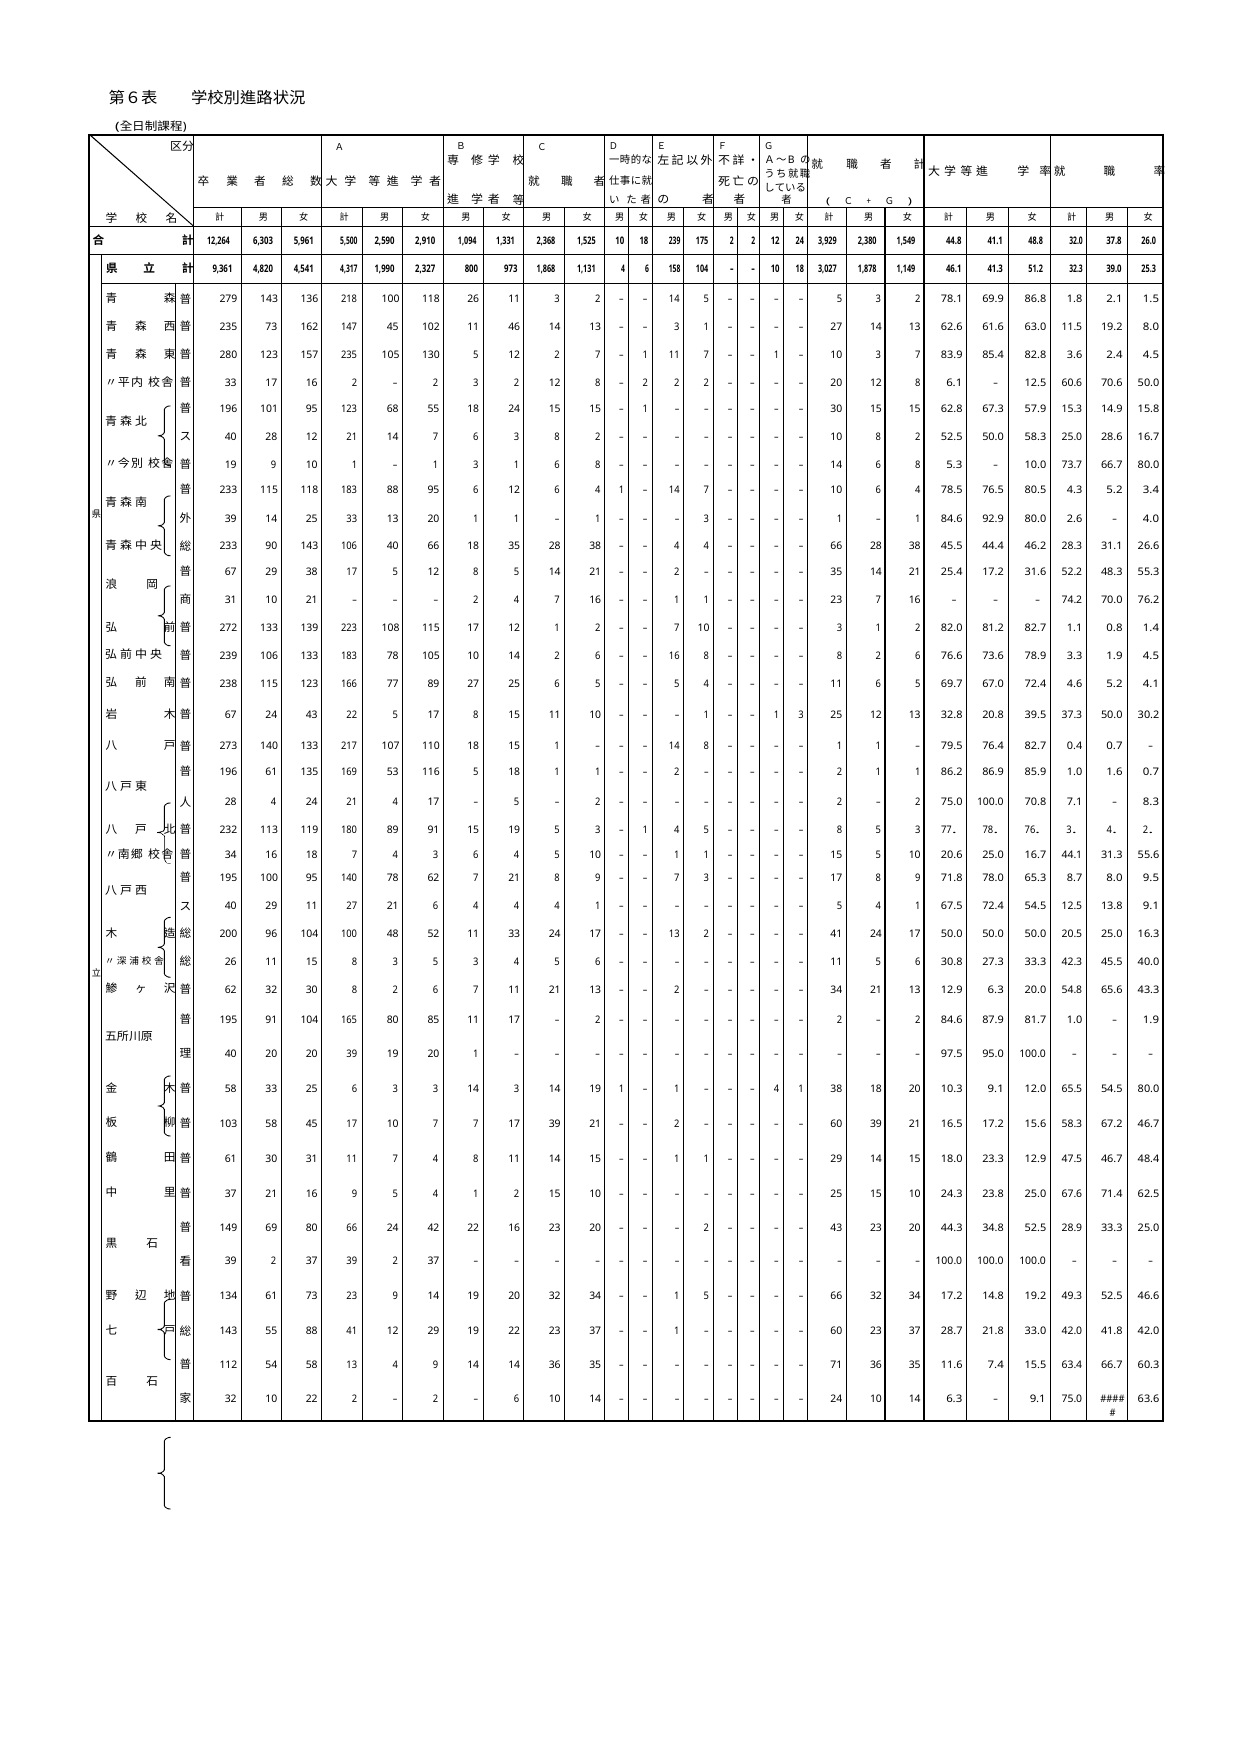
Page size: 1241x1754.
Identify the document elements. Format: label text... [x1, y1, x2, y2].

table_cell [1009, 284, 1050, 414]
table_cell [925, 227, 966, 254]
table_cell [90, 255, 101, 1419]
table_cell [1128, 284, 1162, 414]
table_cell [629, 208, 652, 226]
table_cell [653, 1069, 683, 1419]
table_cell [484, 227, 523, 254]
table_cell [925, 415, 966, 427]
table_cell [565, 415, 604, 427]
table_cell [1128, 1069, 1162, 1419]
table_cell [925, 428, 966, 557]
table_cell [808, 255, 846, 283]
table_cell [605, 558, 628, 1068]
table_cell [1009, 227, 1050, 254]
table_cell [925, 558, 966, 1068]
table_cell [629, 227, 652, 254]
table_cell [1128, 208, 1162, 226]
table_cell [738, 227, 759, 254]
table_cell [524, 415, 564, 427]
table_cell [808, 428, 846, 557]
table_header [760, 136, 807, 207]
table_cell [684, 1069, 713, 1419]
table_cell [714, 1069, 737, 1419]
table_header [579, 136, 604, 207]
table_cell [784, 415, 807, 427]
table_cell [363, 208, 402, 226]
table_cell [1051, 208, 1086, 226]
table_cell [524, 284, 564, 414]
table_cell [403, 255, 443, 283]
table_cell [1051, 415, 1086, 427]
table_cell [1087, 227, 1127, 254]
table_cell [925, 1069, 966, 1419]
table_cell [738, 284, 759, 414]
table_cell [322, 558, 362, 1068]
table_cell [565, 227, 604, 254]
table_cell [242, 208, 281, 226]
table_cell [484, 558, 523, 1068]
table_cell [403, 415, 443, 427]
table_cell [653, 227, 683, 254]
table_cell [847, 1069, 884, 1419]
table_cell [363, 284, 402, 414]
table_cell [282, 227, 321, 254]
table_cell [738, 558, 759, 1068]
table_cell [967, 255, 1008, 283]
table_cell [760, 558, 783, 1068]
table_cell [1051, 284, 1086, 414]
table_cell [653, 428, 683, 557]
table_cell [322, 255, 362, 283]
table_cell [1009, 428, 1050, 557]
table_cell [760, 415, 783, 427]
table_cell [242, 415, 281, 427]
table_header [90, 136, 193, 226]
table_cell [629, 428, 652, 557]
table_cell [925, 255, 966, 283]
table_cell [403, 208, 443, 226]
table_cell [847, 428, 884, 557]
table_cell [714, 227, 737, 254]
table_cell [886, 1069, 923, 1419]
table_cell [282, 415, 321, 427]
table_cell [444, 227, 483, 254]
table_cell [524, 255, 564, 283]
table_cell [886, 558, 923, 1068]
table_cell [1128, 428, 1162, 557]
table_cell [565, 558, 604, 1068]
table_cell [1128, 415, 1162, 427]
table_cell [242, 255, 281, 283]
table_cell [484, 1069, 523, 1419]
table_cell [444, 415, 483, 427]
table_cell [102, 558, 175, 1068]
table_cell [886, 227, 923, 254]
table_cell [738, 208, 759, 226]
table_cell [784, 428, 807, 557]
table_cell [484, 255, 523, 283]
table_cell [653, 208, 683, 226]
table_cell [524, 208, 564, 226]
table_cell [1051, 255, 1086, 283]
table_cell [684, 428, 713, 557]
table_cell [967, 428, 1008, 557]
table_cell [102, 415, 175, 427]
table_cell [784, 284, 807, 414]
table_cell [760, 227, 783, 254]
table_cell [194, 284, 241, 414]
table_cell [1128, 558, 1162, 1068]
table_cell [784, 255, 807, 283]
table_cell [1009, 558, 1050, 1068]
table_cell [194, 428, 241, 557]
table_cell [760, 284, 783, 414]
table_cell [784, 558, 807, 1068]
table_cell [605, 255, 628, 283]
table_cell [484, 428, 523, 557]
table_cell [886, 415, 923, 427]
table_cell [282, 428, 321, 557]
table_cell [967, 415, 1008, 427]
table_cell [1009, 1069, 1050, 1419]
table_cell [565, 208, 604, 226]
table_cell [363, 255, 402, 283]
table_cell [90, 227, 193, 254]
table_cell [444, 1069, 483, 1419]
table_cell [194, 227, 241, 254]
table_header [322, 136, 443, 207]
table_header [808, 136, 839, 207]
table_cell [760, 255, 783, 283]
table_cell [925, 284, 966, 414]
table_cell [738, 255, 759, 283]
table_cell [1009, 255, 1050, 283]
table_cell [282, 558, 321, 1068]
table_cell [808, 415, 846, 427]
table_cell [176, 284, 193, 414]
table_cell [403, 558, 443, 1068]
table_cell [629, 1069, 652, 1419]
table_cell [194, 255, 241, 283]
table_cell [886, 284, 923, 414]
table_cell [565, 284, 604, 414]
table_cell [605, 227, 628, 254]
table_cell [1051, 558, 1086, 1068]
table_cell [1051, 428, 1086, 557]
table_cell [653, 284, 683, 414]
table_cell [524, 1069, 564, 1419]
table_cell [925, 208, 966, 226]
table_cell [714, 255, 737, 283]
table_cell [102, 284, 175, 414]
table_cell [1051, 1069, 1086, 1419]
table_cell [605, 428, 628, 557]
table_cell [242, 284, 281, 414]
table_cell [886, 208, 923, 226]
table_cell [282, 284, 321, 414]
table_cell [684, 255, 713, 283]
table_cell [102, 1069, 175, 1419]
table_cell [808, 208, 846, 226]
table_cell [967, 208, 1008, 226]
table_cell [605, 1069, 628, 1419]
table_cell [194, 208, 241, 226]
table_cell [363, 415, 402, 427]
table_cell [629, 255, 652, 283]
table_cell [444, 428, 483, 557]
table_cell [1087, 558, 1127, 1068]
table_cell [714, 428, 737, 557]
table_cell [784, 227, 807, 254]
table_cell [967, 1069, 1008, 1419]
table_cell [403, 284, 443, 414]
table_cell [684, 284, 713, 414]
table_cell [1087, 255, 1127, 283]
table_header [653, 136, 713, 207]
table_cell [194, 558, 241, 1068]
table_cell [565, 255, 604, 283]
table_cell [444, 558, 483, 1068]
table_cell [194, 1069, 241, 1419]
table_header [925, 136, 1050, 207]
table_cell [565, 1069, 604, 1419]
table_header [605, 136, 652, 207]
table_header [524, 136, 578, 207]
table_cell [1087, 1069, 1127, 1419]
text 第６表 学校別進路状況 [108, 87, 1240, 108]
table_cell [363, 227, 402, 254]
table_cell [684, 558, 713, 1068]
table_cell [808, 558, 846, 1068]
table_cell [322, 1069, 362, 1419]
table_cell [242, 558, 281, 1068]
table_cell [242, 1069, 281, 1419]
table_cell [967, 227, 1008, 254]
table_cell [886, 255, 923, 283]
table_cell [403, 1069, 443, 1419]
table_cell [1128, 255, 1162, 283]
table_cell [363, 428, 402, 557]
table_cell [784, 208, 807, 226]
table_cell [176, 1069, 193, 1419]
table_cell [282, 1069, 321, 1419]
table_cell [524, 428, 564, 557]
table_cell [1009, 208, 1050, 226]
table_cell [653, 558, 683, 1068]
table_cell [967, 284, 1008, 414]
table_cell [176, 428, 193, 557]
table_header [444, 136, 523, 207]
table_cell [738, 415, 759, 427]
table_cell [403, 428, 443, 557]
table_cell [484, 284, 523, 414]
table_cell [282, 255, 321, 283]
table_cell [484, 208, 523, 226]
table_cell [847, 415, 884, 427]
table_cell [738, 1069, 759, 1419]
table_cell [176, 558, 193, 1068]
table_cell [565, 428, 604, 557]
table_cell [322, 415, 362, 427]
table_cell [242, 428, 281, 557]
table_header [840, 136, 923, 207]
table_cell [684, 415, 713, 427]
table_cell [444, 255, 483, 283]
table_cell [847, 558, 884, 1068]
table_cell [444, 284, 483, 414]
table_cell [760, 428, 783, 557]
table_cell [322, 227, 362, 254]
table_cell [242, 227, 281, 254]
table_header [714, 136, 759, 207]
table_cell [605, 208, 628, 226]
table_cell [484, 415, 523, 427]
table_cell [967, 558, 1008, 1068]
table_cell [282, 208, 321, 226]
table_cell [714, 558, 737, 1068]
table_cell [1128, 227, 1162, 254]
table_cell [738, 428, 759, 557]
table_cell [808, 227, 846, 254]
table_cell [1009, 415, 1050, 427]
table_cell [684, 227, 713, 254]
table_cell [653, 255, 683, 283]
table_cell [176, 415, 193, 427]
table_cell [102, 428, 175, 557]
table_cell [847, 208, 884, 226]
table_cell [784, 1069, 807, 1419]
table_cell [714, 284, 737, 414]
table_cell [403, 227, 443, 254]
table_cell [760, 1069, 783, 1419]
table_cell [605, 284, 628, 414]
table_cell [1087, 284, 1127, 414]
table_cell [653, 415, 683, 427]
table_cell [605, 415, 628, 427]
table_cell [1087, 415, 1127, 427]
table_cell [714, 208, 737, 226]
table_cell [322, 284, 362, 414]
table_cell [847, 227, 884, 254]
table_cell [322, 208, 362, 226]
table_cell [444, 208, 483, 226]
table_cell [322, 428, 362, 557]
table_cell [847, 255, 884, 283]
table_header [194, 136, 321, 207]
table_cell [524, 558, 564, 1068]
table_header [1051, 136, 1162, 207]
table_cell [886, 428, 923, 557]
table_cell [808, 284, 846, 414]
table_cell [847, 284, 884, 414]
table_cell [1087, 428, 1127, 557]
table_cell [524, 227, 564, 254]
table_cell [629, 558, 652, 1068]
text (全日制課程) [115, 118, 1240, 133]
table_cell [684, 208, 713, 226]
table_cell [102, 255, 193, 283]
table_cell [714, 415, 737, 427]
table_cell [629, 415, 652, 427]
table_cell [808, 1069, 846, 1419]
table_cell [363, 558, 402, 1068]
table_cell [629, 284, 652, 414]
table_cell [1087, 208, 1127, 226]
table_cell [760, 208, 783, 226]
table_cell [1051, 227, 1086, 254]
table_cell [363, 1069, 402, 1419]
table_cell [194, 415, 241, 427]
